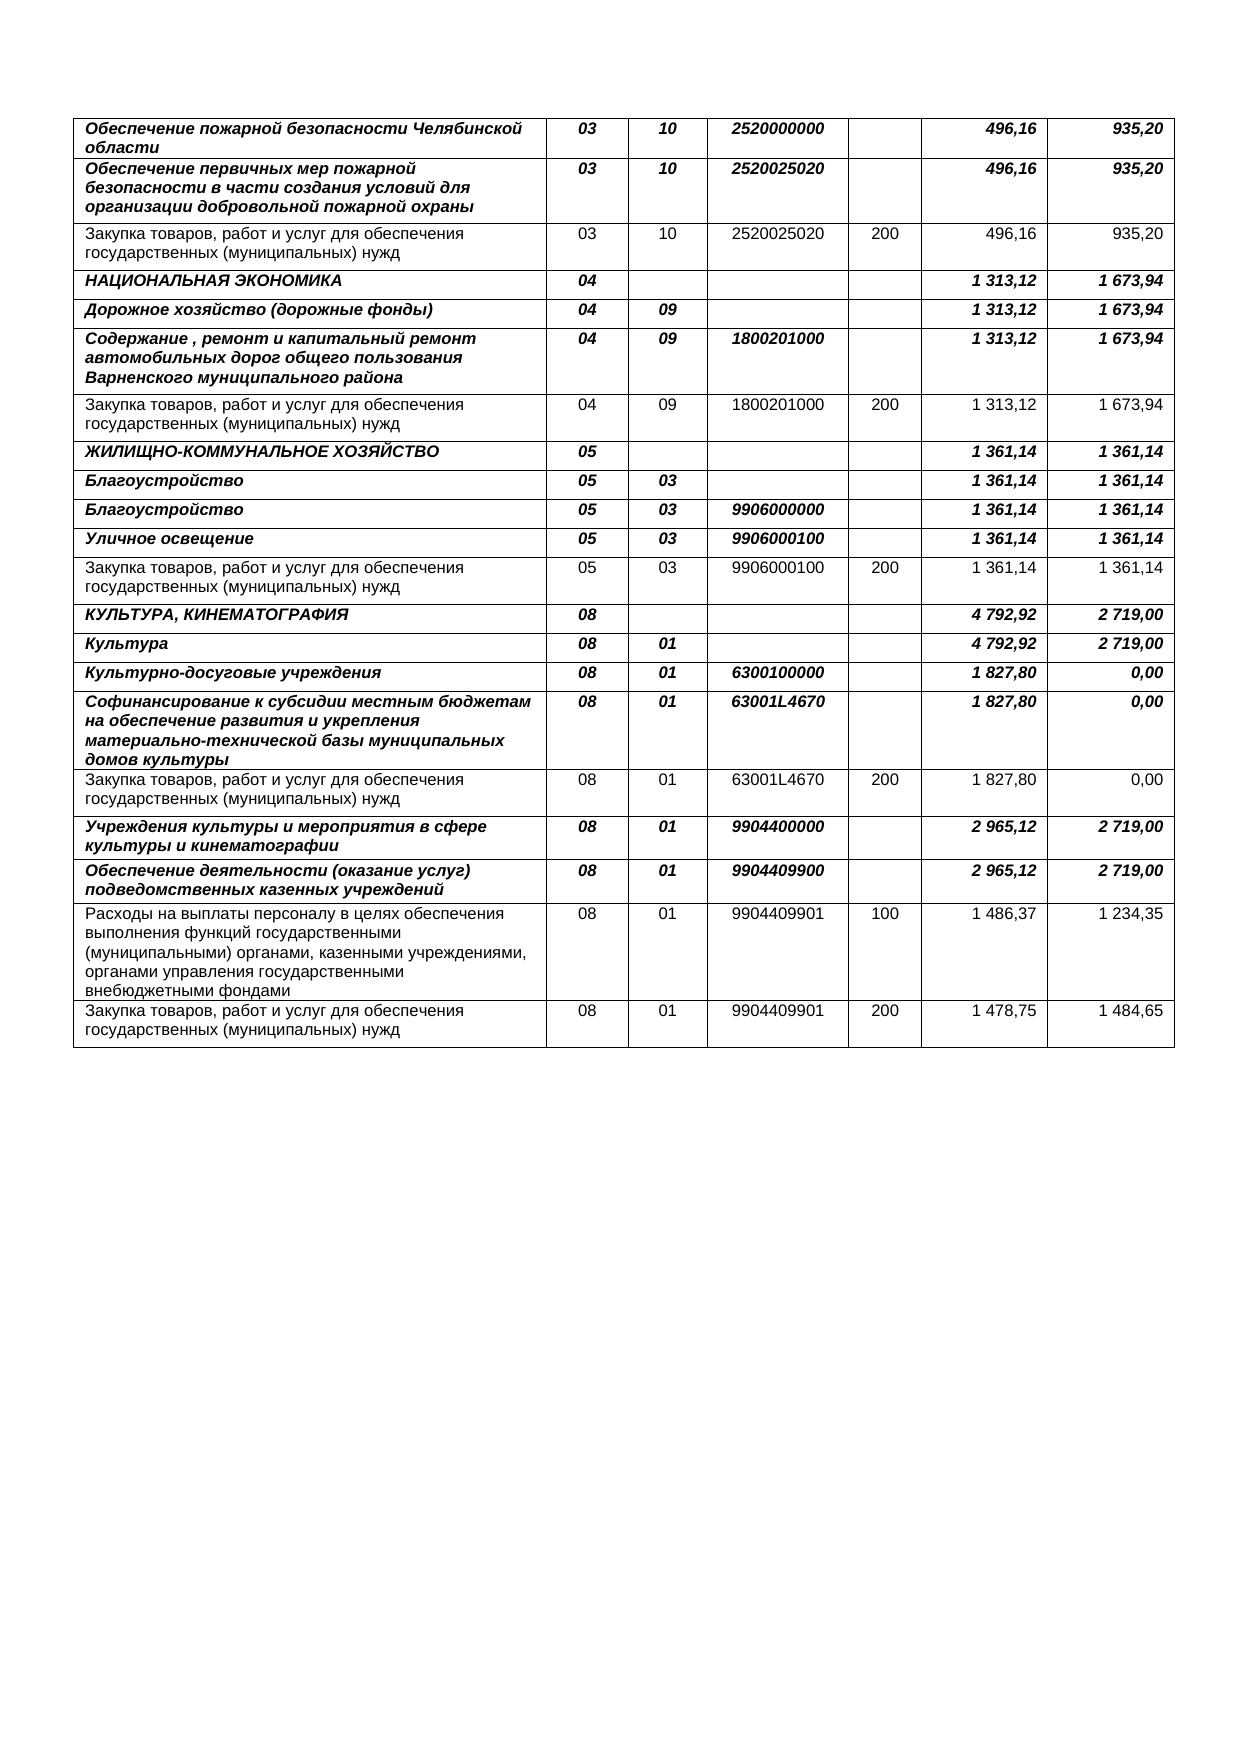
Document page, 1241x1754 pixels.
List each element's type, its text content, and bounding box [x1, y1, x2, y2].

table_cell 01 [629, 817, 707, 859]
table_cell 01 [629, 692, 707, 769]
table_cell 9904409900 [708, 860, 848, 903]
table_cell Обеспечение деятельности (оказание услуг) подведомственных казенных учреждений [74, 860, 546, 903]
table_cell 08 [547, 692, 628, 769]
table_cell 1 361,14 [922, 442, 1047, 470]
table_cell 08 [547, 817, 628, 859]
table_cell Обеспечение пожарной безопасности Челябинской области [74, 119, 546, 157]
table_cell 496,16 [922, 224, 1047, 270]
table_cell [849, 159, 921, 223]
table_cell [849, 271, 921, 299]
table_cell 04 [547, 271, 628, 299]
table_cell 1 361,14 [1048, 500, 1174, 528]
table_cell 9904400000 [708, 817, 848, 859]
table_cell 1 361,14 [1048, 529, 1174, 557]
table_cell Благоустройство [74, 500, 546, 528]
table_cell 1 478,75 [922, 1001, 1047, 1047]
table_cell 1 313,12 [922, 395, 1047, 441]
table_cell 1 361,14 [922, 529, 1047, 557]
table_cell 01 [629, 860, 707, 903]
table_cell 4 792,92 [922, 634, 1047, 662]
table_cell 1 827,80 [922, 692, 1047, 769]
table_cell 08 [547, 860, 628, 903]
table_cell 01 [629, 663, 707, 691]
table_cell [849, 500, 921, 528]
table_cell 1 313,12 [922, 271, 1047, 299]
table_cell 0,00 [1048, 692, 1174, 769]
table_cell [849, 329, 921, 394]
table_cell 04 [547, 300, 628, 328]
table_cell Учреждения культуры и мероприятия в сфере культуры и кинематографии [74, 817, 546, 859]
table_cell 03 [629, 471, 707, 499]
table_cell Обеспечение первичных мер пожарной безопасности в части создания условий для организации добровольной пожарной охраны [74, 159, 546, 223]
table_cell 03 [629, 558, 707, 604]
table_cell 03 [629, 500, 707, 528]
table_cell 04 [547, 329, 628, 394]
table_cell 935,20 [1048, 119, 1174, 157]
table_cell [849, 442, 921, 470]
table_cell Закупка товаров, работ и услуг для обеспечения государственных (муниципальных) нужд [74, 395, 546, 441]
table_cell 03 [547, 119, 628, 157]
table_cell Содержание , ремонт и капитальный ремонт автомобильных дорог общего пользования Варненского муниципального района [74, 329, 546, 394]
table_cell [849, 634, 921, 662]
table_cell 4 792,92 [922, 605, 1047, 633]
table_cell Благоустройство [74, 471, 546, 499]
table_cell 2 965,12 [922, 817, 1047, 859]
table_cell 1 484,65 [1048, 1001, 1174, 1047]
table_cell [708, 442, 848, 470]
table_cell 08 [547, 770, 628, 816]
table_cell 2520025020 [708, 224, 848, 270]
table_cell Закупка товаров, работ и услуг для обеспечения государственных (муниципальных) нужд [74, 770, 546, 816]
table_cell [849, 471, 921, 499]
table_cell 1 673,94 [1048, 329, 1174, 394]
table_cell [849, 663, 921, 691]
table_cell 9904409901 [708, 904, 848, 1000]
table_cell 08 [547, 1001, 628, 1047]
table_cell 63001L4670 [708, 692, 848, 769]
table_cell 10 [629, 119, 707, 157]
table_cell 0,00 [1048, 770, 1174, 816]
table_cell 05 [547, 500, 628, 528]
table_cell 1 673,94 [1048, 395, 1174, 441]
table_cell [849, 817, 921, 859]
table_cell 09 [629, 395, 707, 441]
table_cell [708, 271, 848, 299]
table_cell [708, 605, 848, 633]
table_cell 04 [547, 395, 628, 441]
table_cell 200 [849, 224, 921, 270]
table_cell 0,00 [1048, 663, 1174, 691]
table_cell Культура [74, 634, 546, 662]
table_cell 1 234,35 [1048, 904, 1174, 1000]
table_cell 1 827,80 [922, 663, 1047, 691]
table_cell 2 719,00 [1048, 817, 1174, 859]
table_cell 9906000000 [708, 500, 848, 528]
table_cell 01 [629, 634, 707, 662]
table_cell 200 [849, 395, 921, 441]
table_cell 08 [547, 663, 628, 691]
table_cell 63001L4670 [708, 770, 848, 816]
table_cell 200 [849, 770, 921, 816]
table_cell 1 313,12 [922, 300, 1047, 328]
table_cell 935,20 [1048, 224, 1174, 270]
table_cell [849, 529, 921, 557]
table_cell 200 [849, 558, 921, 604]
table_cell 1 361,14 [1048, 558, 1174, 604]
table_cell 1 673,94 [1048, 300, 1174, 328]
table_cell 08 [547, 605, 628, 633]
table_cell [629, 442, 707, 470]
table_cell 05 [547, 558, 628, 604]
table_cell 01 [629, 770, 707, 816]
table_cell 2 965,12 [922, 860, 1047, 903]
table_cell Культурно-досуговые учреждения [74, 663, 546, 691]
table_cell 1800201000 [708, 329, 848, 394]
table_cell 05 [547, 529, 628, 557]
table_cell 03 [547, 224, 628, 270]
table_cell [849, 692, 921, 769]
table_cell 03 [547, 159, 628, 223]
table_cell Дорожное хозяйство (дорожные фонды) [74, 300, 546, 328]
table_cell 09 [629, 300, 707, 328]
table_cell 1 486,37 [922, 904, 1047, 1000]
table_cell ЖИЛИЩНО-КОММУНАЛЬНОЕ ХОЗЯЙСТВО [74, 442, 546, 470]
table_cell НАЦИОНАЛЬНАЯ ЭКОНОМИКА [74, 271, 546, 299]
table_cell 1 313,12 [922, 329, 1047, 394]
table_cell 01 [629, 904, 707, 1000]
table_cell 05 [547, 471, 628, 499]
table_cell 1 673,94 [1048, 271, 1174, 299]
table_cell 9906000100 [708, 529, 848, 557]
table_cell [849, 300, 921, 328]
table_cell 03 [629, 529, 707, 557]
table_cell Уличное освещение [74, 529, 546, 557]
table_cell 2 719,00 [1048, 634, 1174, 662]
table_cell 1 361,14 [1048, 442, 1174, 470]
table_cell 09 [629, 329, 707, 394]
table_cell 6300100000 [708, 663, 848, 691]
table_cell 496,16 [922, 119, 1047, 157]
table_cell 1 361,14 [922, 558, 1047, 604]
table_cell КУЛЬТУРА, КИНЕМАТОГРАФИЯ [74, 605, 546, 633]
table_cell Закупка товаров, работ и услуг для обеспечения государственных (муниципальных) нужд [74, 1001, 546, 1047]
table_cell 01 [629, 1001, 707, 1047]
table_cell 1 361,14 [1048, 471, 1174, 499]
table_cell 2520025020 [708, 159, 848, 223]
table_cell 9906000100 [708, 558, 848, 604]
table_cell 05 [547, 442, 628, 470]
table_cell [629, 271, 707, 299]
table_cell 2 719,00 [1048, 860, 1174, 903]
table_cell 200 [849, 1001, 921, 1047]
table_cell Расходы на выплаты персоналу в целях обеспечения выполнения функций государственными (муниципальными) органами, казенными учреждениями, органами управления государственными внебюджетными фондами [74, 904, 546, 1000]
table_cell 10 [629, 159, 707, 223]
table_cell Закупка товаров, работ и услуг для обеспечения государственных (муниципальных) нужд [74, 224, 546, 270]
table_cell 1 827,80 [922, 770, 1047, 816]
table_cell 1800201000 [708, 395, 848, 441]
table_cell Софинансирование к субсидии местным бюджетам на обеспечение развития и укрепления материально-технической базы муниципальных домов культуры [74, 692, 546, 769]
table_cell [849, 119, 921, 157]
table_cell 08 [547, 634, 628, 662]
table_cell 496,16 [922, 159, 1047, 223]
table_cell 2520000000 [708, 119, 848, 157]
table_cell 9904409901 [708, 1001, 848, 1047]
table_cell [849, 605, 921, 633]
table_cell [629, 605, 707, 633]
table_cell [708, 471, 848, 499]
table_cell Закупка товаров, работ и услуг для обеспечения государственных (муниципальных) нужд [74, 558, 546, 604]
table_cell 2 719,00 [1048, 605, 1174, 633]
table_cell 08 [547, 904, 628, 1000]
table_cell 100 [849, 904, 921, 1000]
table_cell 1 361,14 [922, 500, 1047, 528]
table_cell 10 [629, 224, 707, 270]
table_cell 1 361,14 [922, 471, 1047, 499]
table_cell [708, 300, 848, 328]
table_cell 935,20 [1048, 159, 1174, 223]
table_cell [849, 860, 921, 903]
table_cell [708, 634, 848, 662]
